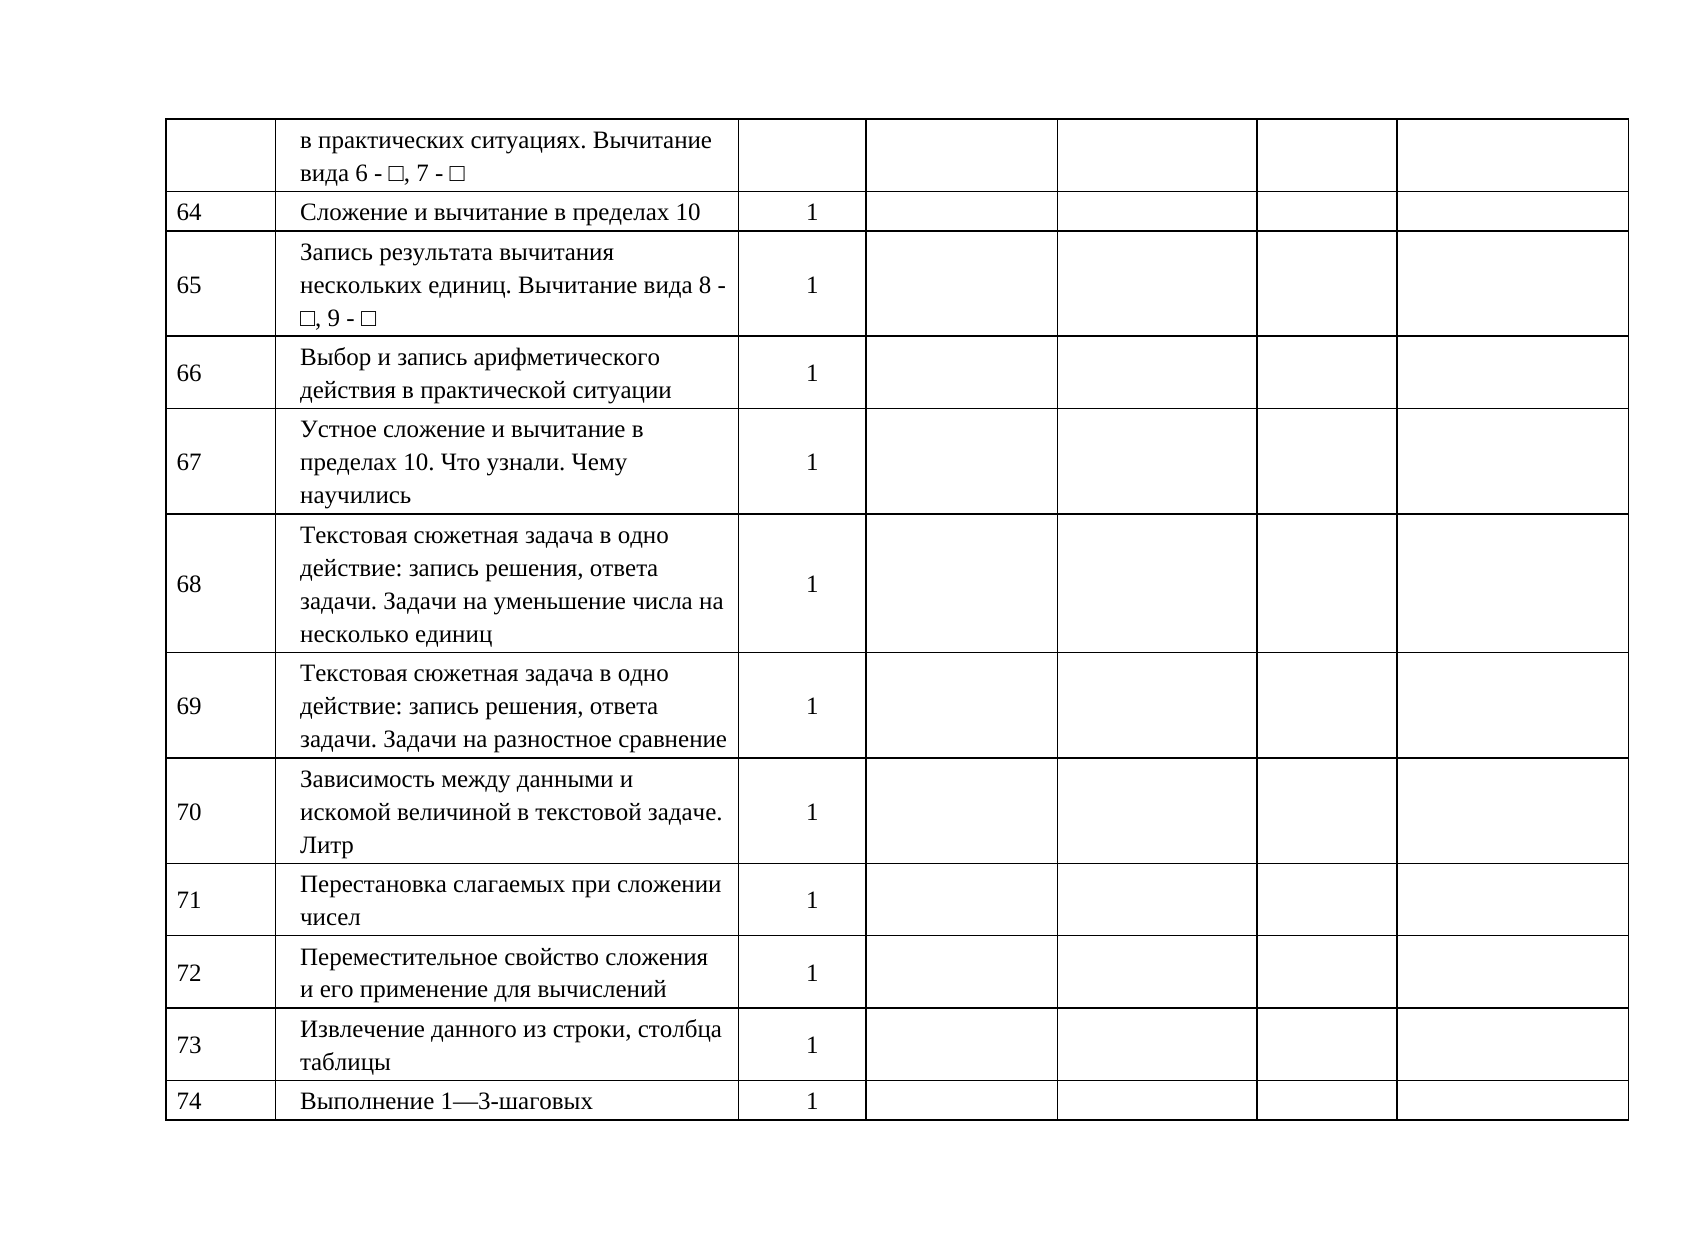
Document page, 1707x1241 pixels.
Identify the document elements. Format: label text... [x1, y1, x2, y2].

table_cell [1258, 232, 1396, 335]
table_cell Текстовая сюжетная задача в одно действие: запись решения, ответа задачи. Задачи на разностное сравнение [276, 653, 738, 757]
table_cell [1398, 192, 1628, 230]
table_cell [1258, 409, 1396, 513]
table_cell 1 [739, 515, 865, 652]
table_cell [1398, 120, 1628, 191]
table_cell [867, 653, 1057, 757]
table_cell 1 [739, 864, 865, 935]
table_cell Извлечение данного из строки, столбца таблицы [276, 1009, 738, 1079]
table_cell [867, 1009, 1057, 1079]
table_cell 1 [739, 120, 865, 191]
table_cell 74 [167, 1081, 275, 1119]
table_cell Текстовая сюжетная задача в одно действие: запись решения, ответа задачи. Задачи на уменьшение числа на несколько единиц [276, 515, 738, 652]
table_cell [867, 864, 1057, 935]
table_cell [1258, 120, 1396, 191]
table_cell 1 [739, 759, 865, 862]
table_cell [867, 409, 1057, 513]
table_cell [1058, 1009, 1256, 1079]
table_cell [1398, 1009, 1628, 1079]
table_cell Выбор и запись арифметического действия в практической ситуации [276, 337, 738, 408]
table_cell 1 [739, 1009, 865, 1079]
table_cell [1058, 653, 1256, 757]
table_cell Переместительное свойство сложения и его применение для вычислений [276, 936, 738, 1007]
table_cell Запись результата вычитания нескольких единиц. Вычитание вида 8 - □, 9 - □ [276, 232, 738, 335]
table_cell [1058, 120, 1256, 191]
table_cell [867, 515, 1057, 652]
table_cell 66 [167, 337, 275, 408]
table_cell [1058, 232, 1256, 335]
table_cell 69 [167, 653, 275, 757]
table_cell 1 [739, 409, 865, 513]
table_cell 73 [167, 1009, 275, 1079]
table_cell 63 [167, 120, 275, 191]
table_cell [1258, 864, 1396, 935]
table_cell 1 [739, 192, 865, 230]
table_cell [1058, 759, 1256, 862]
table_cell [1058, 409, 1256, 513]
table_cell [867, 120, 1057, 191]
table_cell 1 [739, 1081, 865, 1119]
table_cell [1258, 653, 1396, 757]
table_cell [1058, 1081, 1256, 1119]
table_cell [1398, 864, 1628, 935]
table_cell [1058, 864, 1256, 935]
table_cell [1058, 515, 1256, 652]
table_cell [1398, 1081, 1628, 1119]
table_cell [867, 337, 1057, 408]
table_cell 65 [167, 232, 275, 335]
table_cell [867, 936, 1057, 1007]
table_cell [867, 232, 1057, 335]
table_cell 72 [167, 936, 275, 1007]
table_cell 71 [167, 864, 275, 935]
table_cell [1258, 936, 1396, 1007]
table_cell [1058, 192, 1256, 230]
table_cell Устное сложение и вычитание в пределах 10. Что узнали. Чему научились [276, 409, 738, 513]
table_cell [867, 759, 1057, 862]
table_cell [1398, 653, 1628, 757]
table_cell [1398, 337, 1628, 408]
table_cell [867, 192, 1057, 230]
table_cell [867, 1081, 1057, 1119]
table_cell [276, 120, 738, 191]
table_cell [1398, 759, 1628, 862]
table_cell [1398, 936, 1628, 1007]
table_cell Перестановка слагаемых при сложении чисел [276, 864, 738, 935]
table_cell 1 [739, 653, 865, 757]
table_cell 1 [739, 337, 865, 408]
table_cell [1258, 337, 1396, 408]
table_cell Зависимость между данными и искомой величиной в текстовой задаче. Литр [276, 759, 738, 862]
table_cell 67 [167, 409, 275, 513]
table_cell 68 [167, 515, 275, 652]
table_cell [1258, 192, 1396, 230]
table_cell Сложение и вычитание в пределах 10 [276, 192, 738, 230]
table_cell [1398, 515, 1628, 652]
table_cell 64 [167, 192, 275, 230]
table_cell [1258, 1081, 1396, 1119]
table_cell 1 [739, 936, 865, 1007]
table_cell 70 [167, 759, 275, 862]
table_cell [1258, 759, 1396, 862]
table_cell 1 [739, 232, 865, 335]
table_cell [1058, 337, 1256, 408]
table_cell [1258, 1009, 1396, 1079]
table_cell [1258, 515, 1396, 652]
table_cell [1398, 409, 1628, 513]
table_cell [276, 1081, 738, 1119]
table_cell [1398, 232, 1628, 335]
table_cell [1058, 936, 1256, 1007]
